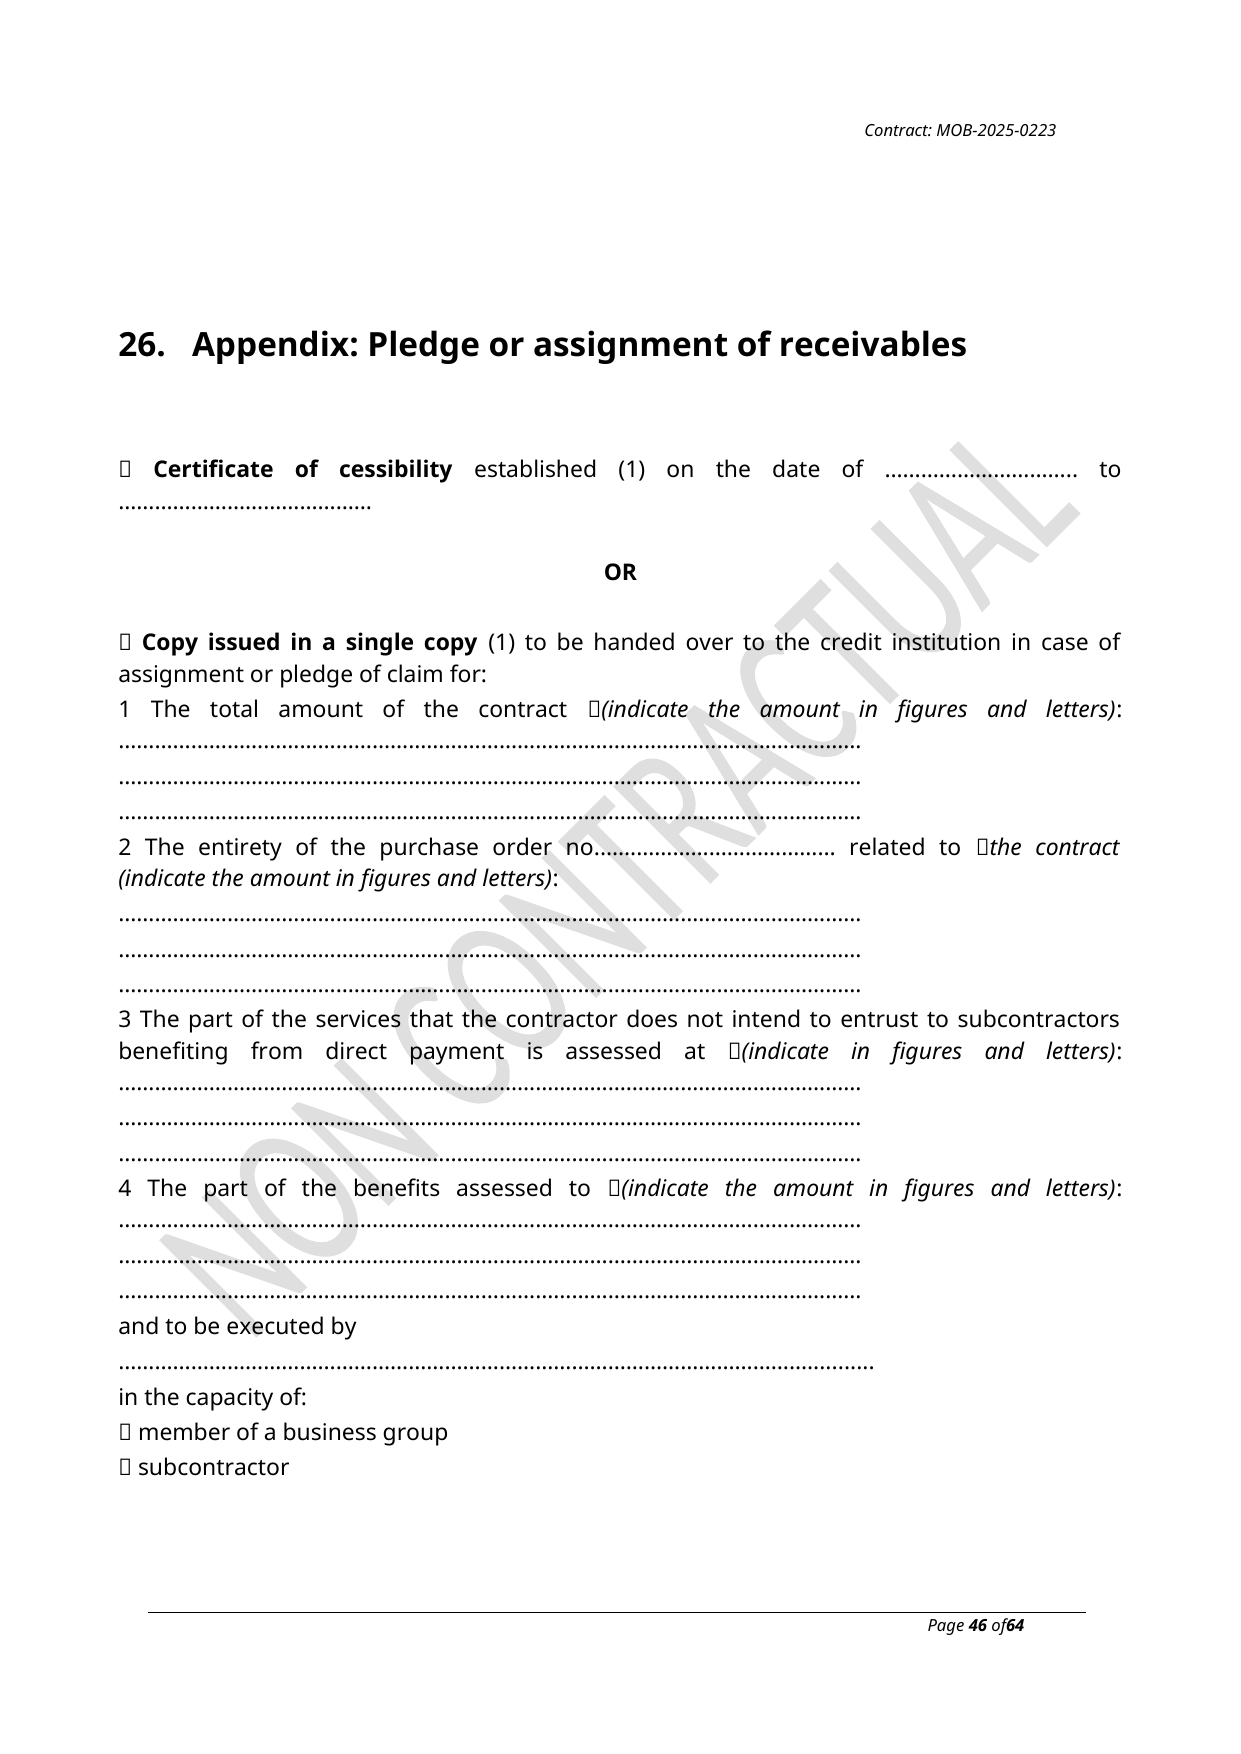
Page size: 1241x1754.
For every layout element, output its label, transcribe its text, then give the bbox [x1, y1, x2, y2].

text 3 The part of the services that the contractor does not intend to entrust to subcontractors benefiting from direct payment is assessed at (indicate in figures and letters): …………………………………………………………………………………………………………… [118, 1003, 1122, 1097]
text …………………………………………………………………………………………………………… [118, 1274, 1122, 1306]
text Appendix: Pledge or assignment of receivables [118, 321, 1122, 366]
text ……………………………………………………………………………………………………........... [118, 1345, 1122, 1376]
text …………………………………………………………………………………………………………… [118, 1137, 1122, 1168]
text …………………………………………………………………………………………………………… [118, 1101, 1122, 1133]
text …………………………………………………………………………………………………………… [118, 795, 1122, 826]
text  member of a business group [118, 1416, 1122, 1447]
text 2 The entirety of the purchase order no.………………………………… related to the contract (indicate the amount in figures and letters): [118, 831, 1122, 893]
text 1 The total amount of the contract (indicate the amount in figures and letters): …………………………………………………………………………………………………………… [118, 693, 1122, 756]
text 4 The part of the benefits assessed to (indicate the amount in figures and letters): …………………………………………………………………………………………………………… [118, 1172, 1122, 1235]
text OR [118, 556, 1122, 587]
text  Certificate of cessibility established (1) on the date of ………………………….. to …………………………………… [118, 453, 1122, 516]
text  subcontractor [118, 1451, 1122, 1483]
text …………………………………………………………………………………………………………… [118, 897, 1122, 928]
text …………………………………………………………………………………………………………… [118, 968, 1122, 999]
text  Copy issued in a single copy (1) to be handed over to the credit institution in case of assignment or pledge of claim for: [118, 626, 1122, 689]
text …………………………………………………………………………………………………………… [118, 1239, 1122, 1270]
text in the capacity of: [118, 1381, 1122, 1412]
text …………………………………………………………………………………………………………… [118, 933, 1122, 964]
text …………………………………………………………………………………………………………… [118, 760, 1122, 791]
text and to be executed by [118, 1310, 1122, 1341]
